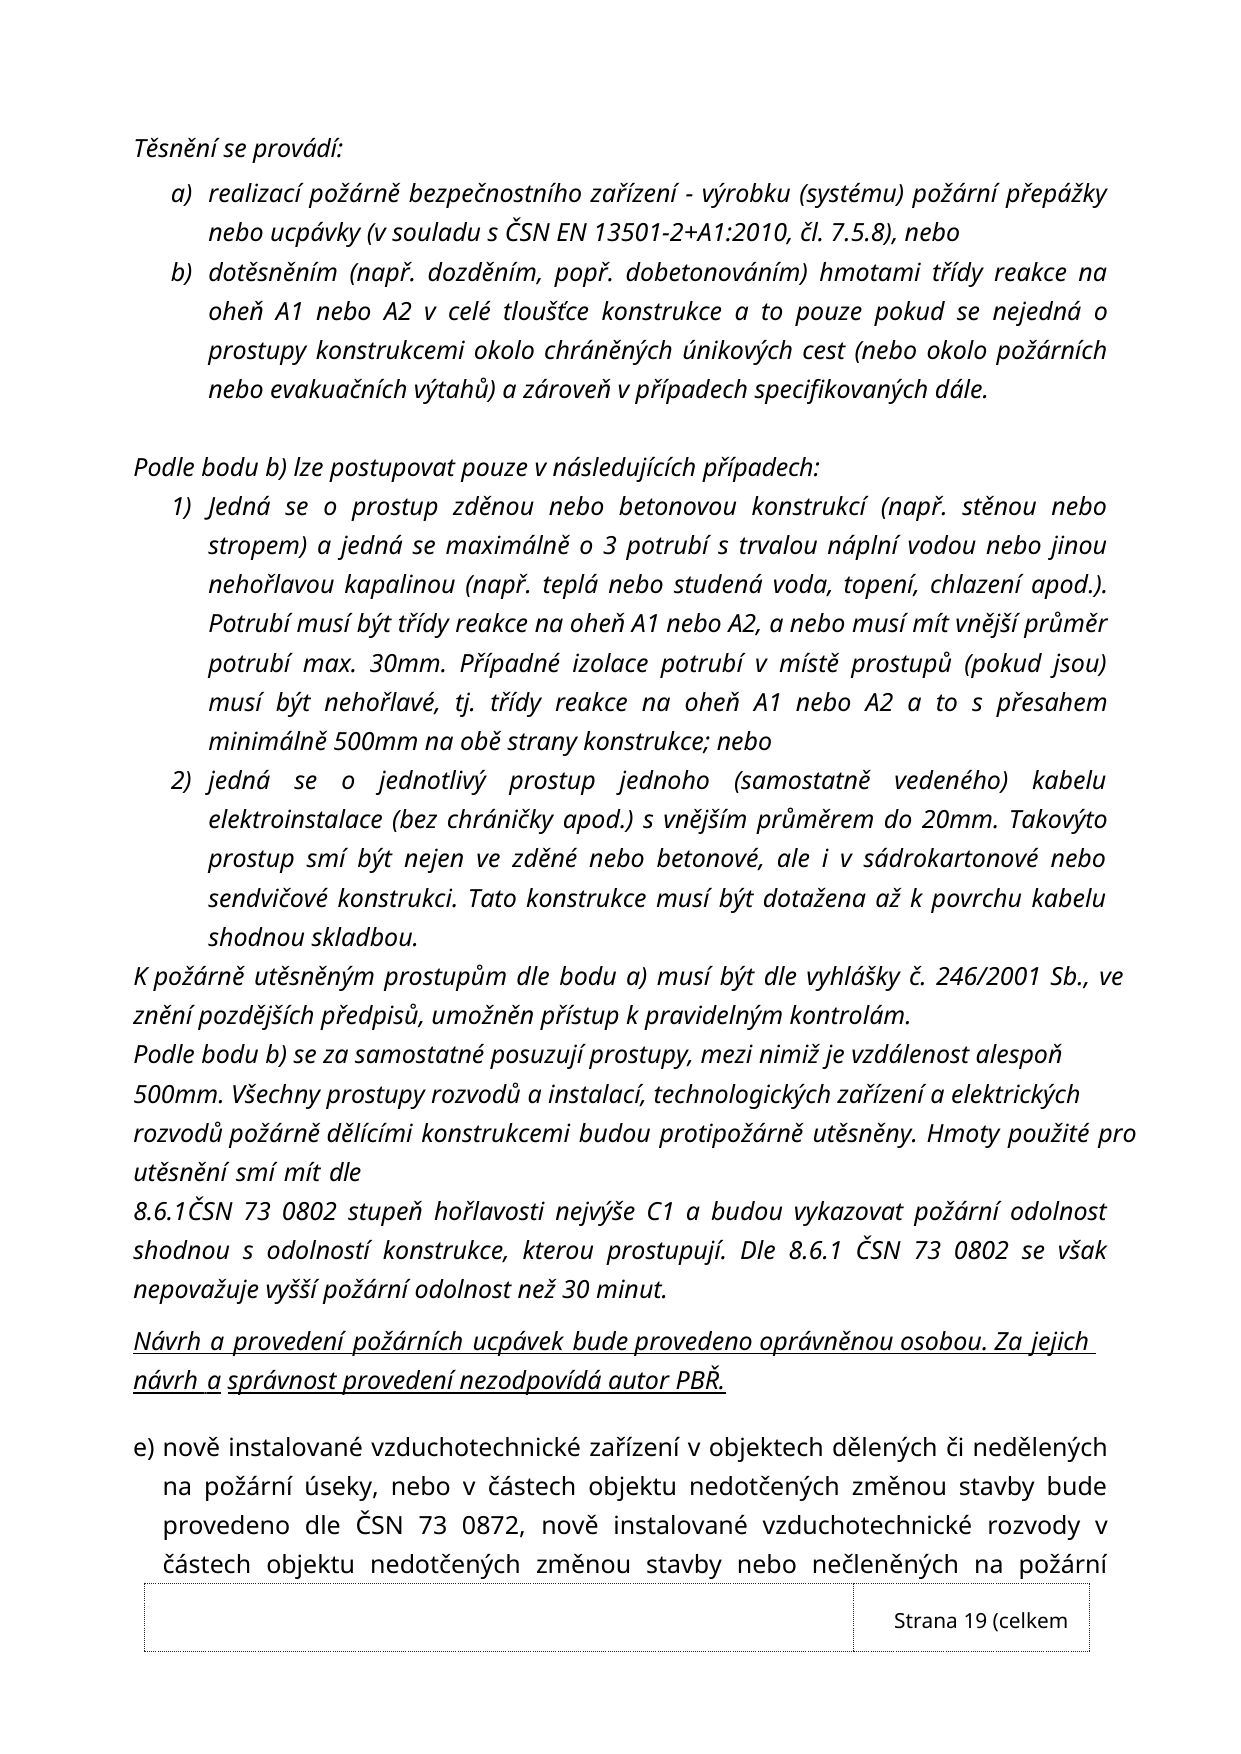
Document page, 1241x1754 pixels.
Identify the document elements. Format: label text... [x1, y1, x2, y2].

text Podle bodu b) lze postupovat pouze v následujících případech: [133, 450, 1148, 484]
text Podle bodu b) se za samostatné posuzují prostupy, mezi nimiž je vzdálenost alespoň 500mm. Všechny prostupy rozvodů a instalací, technologických zařízení a elektrických rozvodů požárně dělícími konstrukcemi budou protipožárně utěsněny. Hmoty použité pro utěsnění smí mít dle [133, 1037, 1148, 1189]
list realizací požárně bezpečnostního zařízení - výrobku (systému) požární přepážky nebo ucpávky (v souladu s ČSN EN 13501-2+A1:2010, čl. 7.5.8), nebo [171, 176, 1108, 249]
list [133, 1429, 1108, 1581]
text Těsnění se provádí: [133, 131, 1148, 165]
list ČSN 73 0802 stupeň hořlavosti nejvýše C1 a budou vykazovat požární odolnost shodnou s odolností konstrukce, kterou prostupují. Dle 8.6.1 ČSN 73 0802 se však nepovažuje vyšší požární odolnost než 30 minut. [133, 1194, 1108, 1306]
list dotěsněním (např. dozděním, popř. dobetonováním) hmotami třídy reakce na oheň A1 nebo A2 v celé tloušťce konstrukce a to pouze pokud se nejedná o prostupy konstrukcemi okolo chráněných únikových cest (nebo okolo požárních nebo evakuačních výtahů) a zároveň v případech specifikovaných dále. [171, 254, 1108, 406]
text K požárně utěsněným prostupům dle bodu a) musí být dle vyhlášky č. 246/2001 Sb., ve znění pozdějších předpisů, umožněn přístup k pravidelným kontrolám. [133, 959, 1148, 1032]
list Jedná se o prostup zděnou nebo betonovou konstrukcí (např. stěnou nebo stropem) a jedná se maximálně o 3 potrubí s trvalou náplní vodou nebo jinou nehořlavou kapalinou (např. teplá nebo studená voda, topení, chlazení apod.). Potrubí musí být třídy reakce na oheň A1 nebo A2, a nebo musí mít vnější průměr potrubí max. 30mm. Případné izolace potrubí v místě prostupů (pokud jsou) musí být nehořlavé, tj. třídy reakce na oheň A1 nebo A2 a to s přesahem minimálně 500mm na obě strany konstrukce; nebo [171, 488, 1108, 758]
text Návrh a provedení požárních ucpávek bude provedeno oprávněnou osobou. Za jejich návrh a správnost provedení nezodpovídá autor PBŘ. [133, 1324, 1148, 1397]
list jedná se o jednotlivý prostup jednoho (samostatně vedeného) kabelu elektroinstalace (bez chráničky apod.) s vnějším průměrem do 20mm. Takovýto prostup smí být nejen ve zděné nebo betonové, ale i v sádrokartonové nebo sendvičové konstrukci. Tato konstrukce musí být dotažena až k povrchu kabelu shodnou skladbou. [171, 763, 1107, 953]
